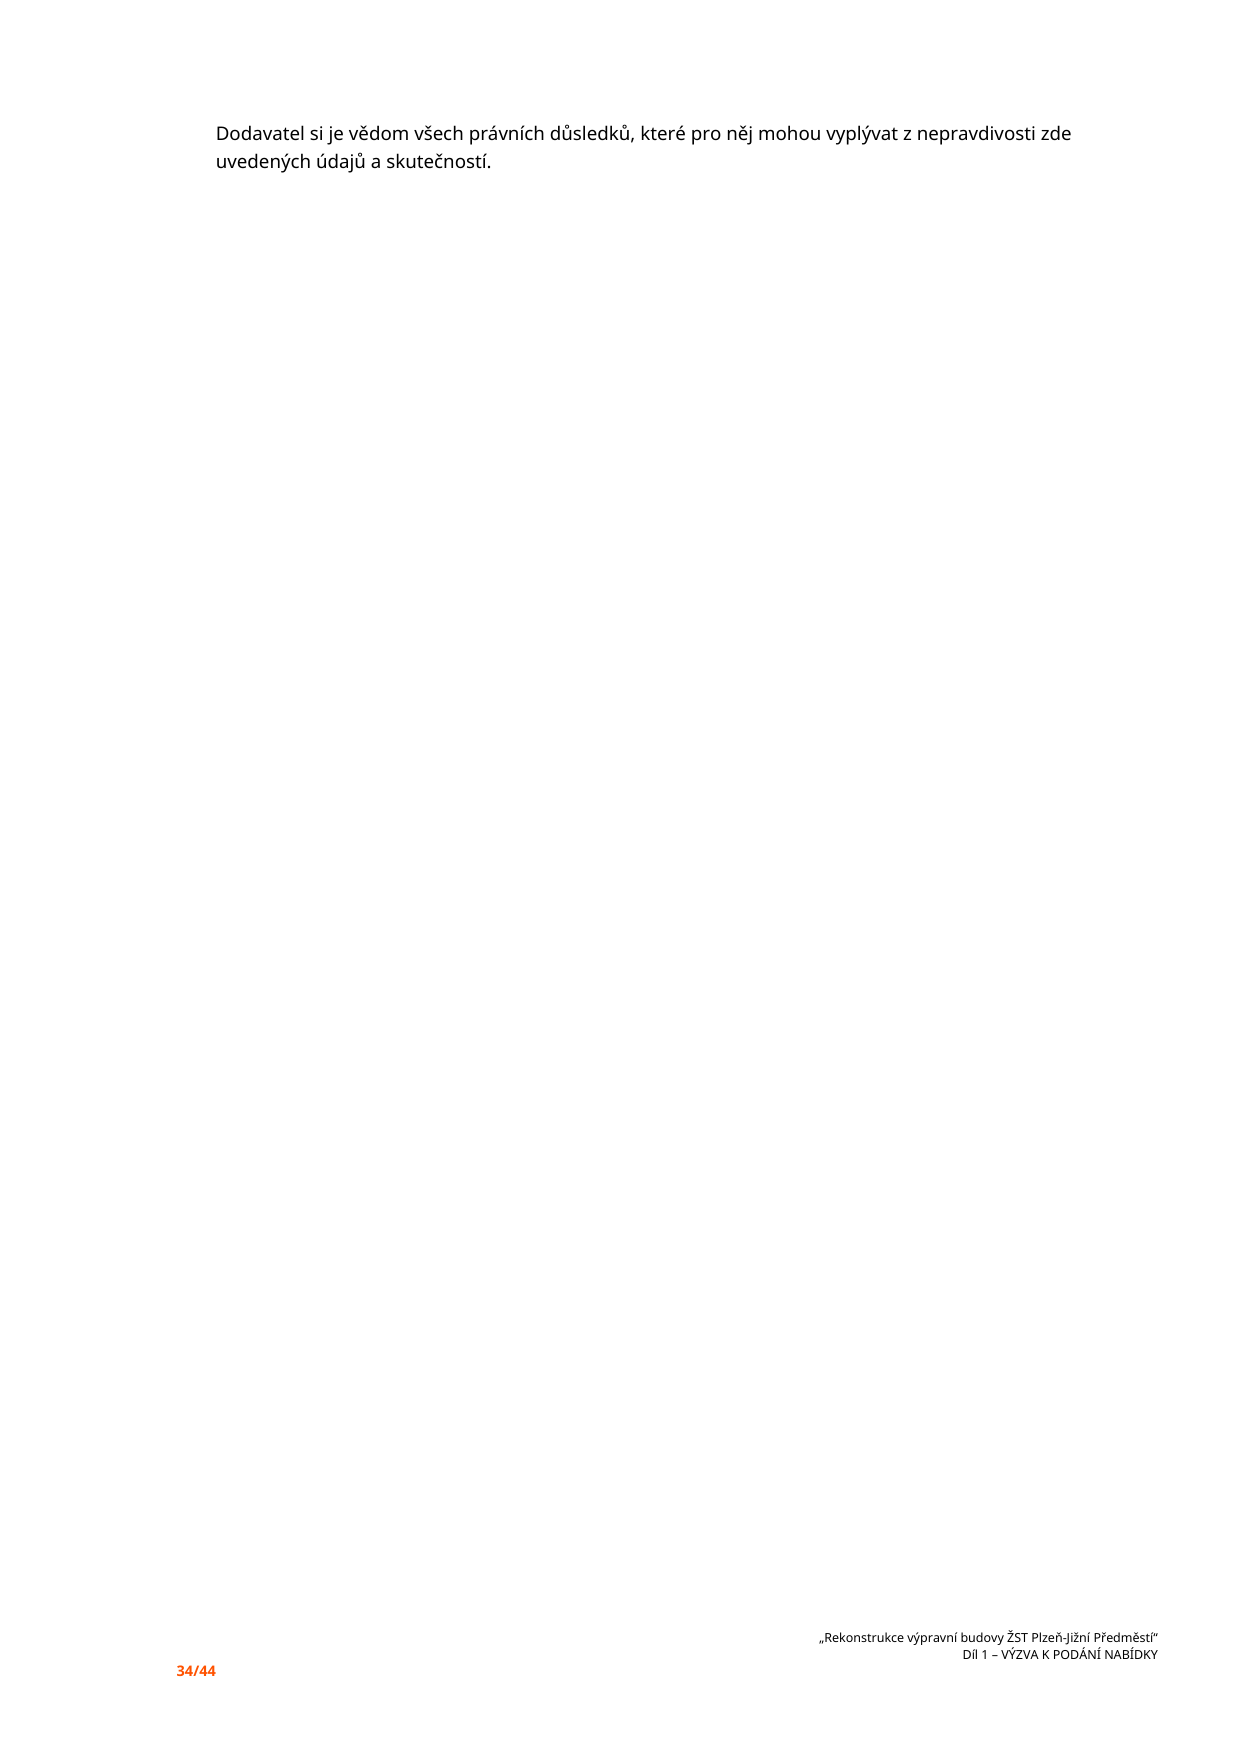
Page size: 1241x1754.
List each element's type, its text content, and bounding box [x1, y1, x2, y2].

text Dodavatel si je vědom všech právních důsledků, které pro něj mohou vyplývat z nepravdivosti zde uvedených údajů a skutečností. [216, 121, 1122, 174]
